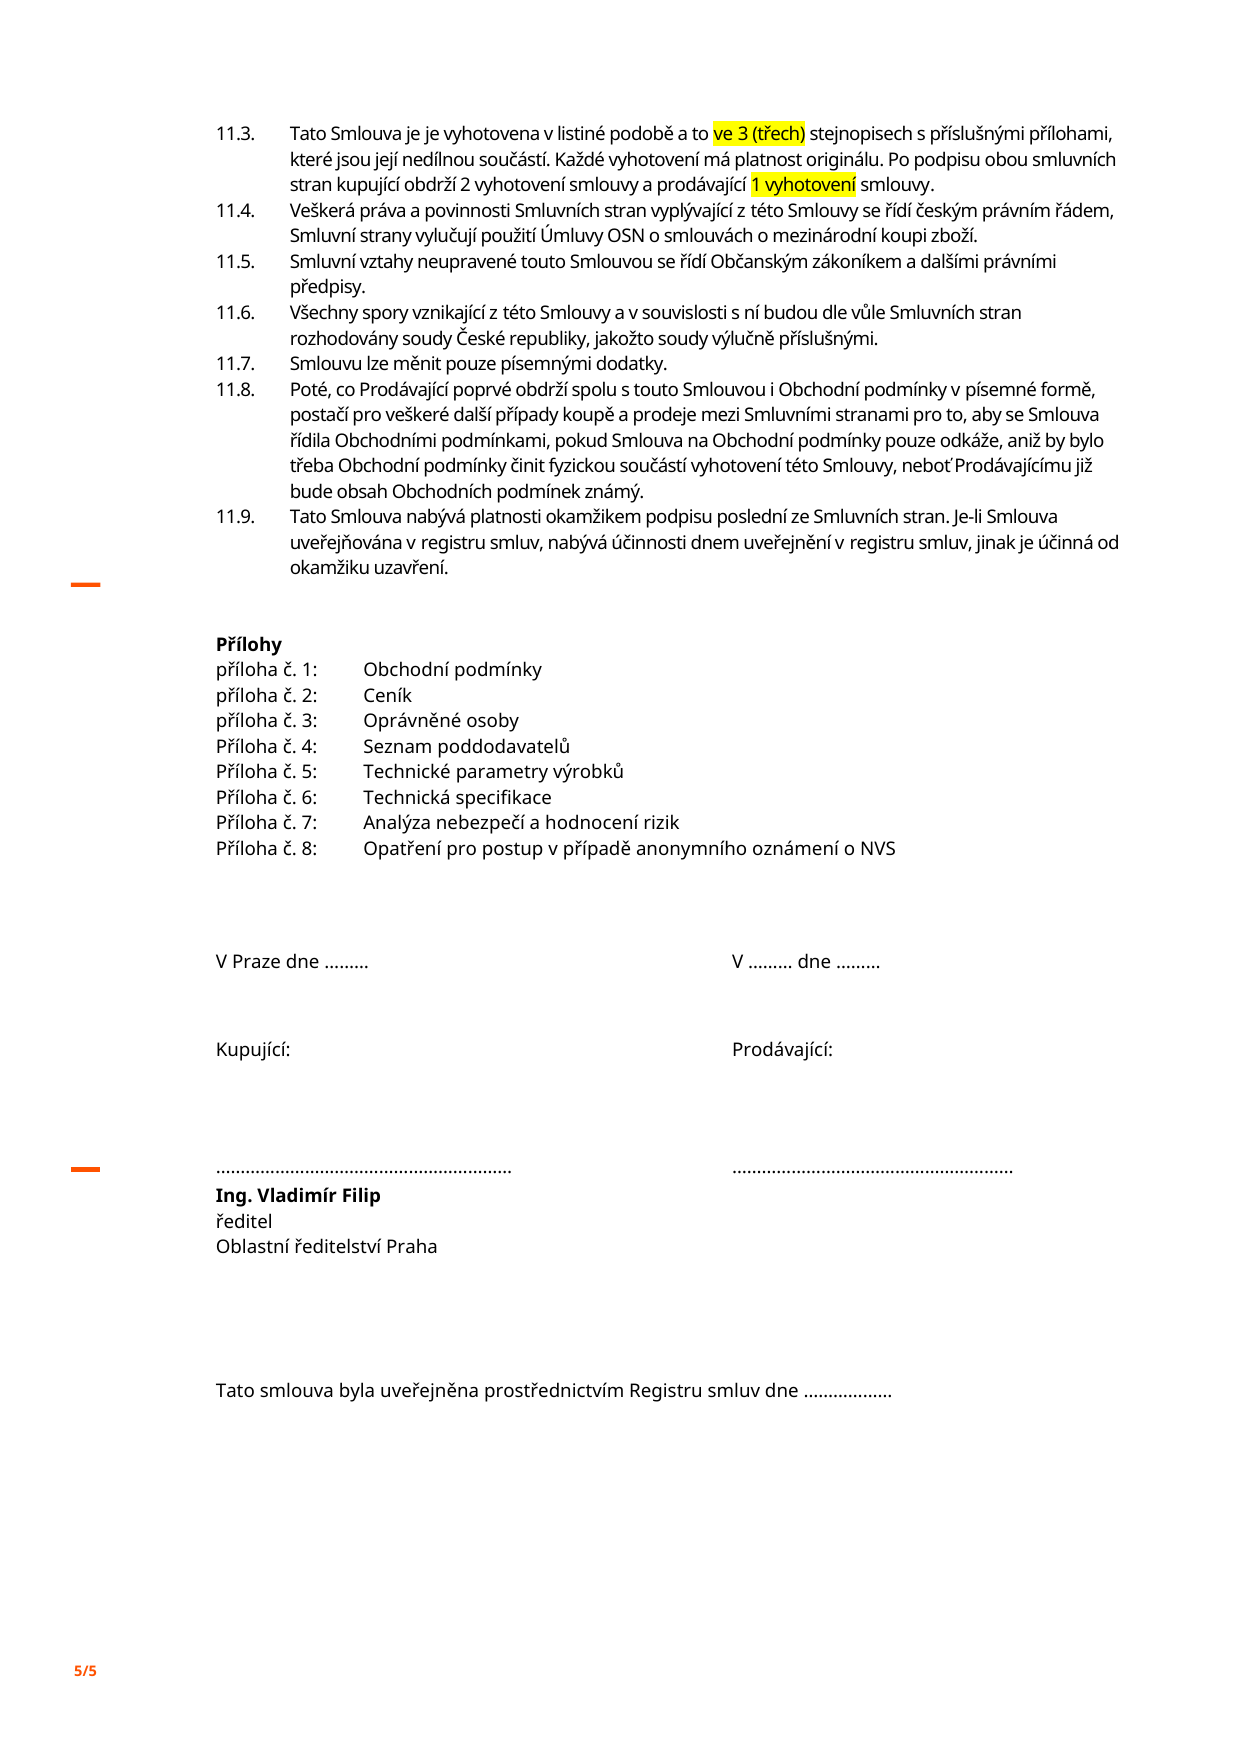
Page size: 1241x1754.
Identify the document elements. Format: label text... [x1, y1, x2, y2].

text Kupující: Prodávající: [216, 1036, 1122, 1062]
subtitle Smlouvu lze měnit pouze písemnými dodatky. [216, 350, 1122, 376]
text Tato smlouva byla uveřejněna prostřednictvím Registru smluv dne ……………… [216, 1378, 1122, 1403]
text Příloha č. 7: Analýza nebezpečí a hodnocení rizik [216, 810, 1122, 835]
subtitle Tato Smlouva je je vyhotovena v listiné podobě a to ve 3 (třech) stejnopisech s příslušnými přílohami, které jsou její nedílnou součástí. Každé vyhotovení má platnost originálu. Po podpisu obou smluvních stran kupující obdrží 2 vyhotovení smlouvy a prodávající 1 vyhotovení smlouvy. [216, 121, 1122, 197]
text příloha č. 2: Ceník [216, 682, 1122, 708]
text Oblastní ředitelství Praha [216, 1234, 1122, 1259]
subtitle Poté, co Prodávající poprvé obdrží spolu s touto Smlouvou i Obchodní podmínky v písemné formě, postačí pro veškeré další případy koupě a prodeje mezi Smluvními stranami pro to, aby se Smlouva řídila Obchodními podmínkami, pokud Smlouva na Obchodní podmínky pouze odkáže, aniž by bylo třeba Obchodní podmínky činit fyzickou součástí vyhotovení této Smlouvy, neboť Prodávajícímu již bude obsah Obchodních podmínek známý. [216, 376, 1122, 503]
text ředitel [216, 1208, 1122, 1234]
subtitle Všechny spory vznikající z této Smlouvy a v souvislosti s ní budou dle vůle Smluvních stran rozhodovány soudy České republiky, jakožto soudy výlučně příslušnými. [216, 299, 1122, 350]
text V Praze dne ……… V ……… dne ……… [216, 948, 1122, 974]
text příloha č. 1: Obchodní podmínky [216, 657, 1122, 682]
text Přílohy [216, 631, 1122, 657]
text Ing. Vladimír Filip [216, 1183, 1122, 1208]
subtitle Smluvní vztahy neupravené touto Smlouvou se řídí Občanským zákoníkem a dalšími právními předpisy. [216, 248, 1122, 299]
text Příloha č. 4: Seznam poddodavatelů [216, 733, 1122, 759]
subtitle Veškerá práva a povinnosti Smluvních stran vyplývající z této Smlouvy se řídí českým právním řádem, Smluvní strany vylučují použití Úmluvy OSN o smlouvách o mezinárodní koupi zboží. [216, 197, 1122, 248]
text …………………………………………………… ………………………………………………… [216, 1153, 1122, 1179]
text Příloha č. 5: Technické parametry výrobků [216, 759, 1122, 784]
text Příloha č. 8: Opatření pro postup v případě anonymního oznámení o NVS [216, 835, 1122, 861]
subtitle Tato Smlouva nabývá platnosti okamžikem podpisu poslední ze Smluvních stran. Je-li Smlouva uveřejňována v registru smluv, nabývá účinnosti dnem uveřejnění v registru smluv, jinak je účinná od okamžiku uzavření. [216, 503, 1122, 580]
text Příloha č. 6: Technická specifikace [216, 784, 1122, 810]
text příloha č. 3: Oprávněné osoby [216, 708, 1122, 733]
